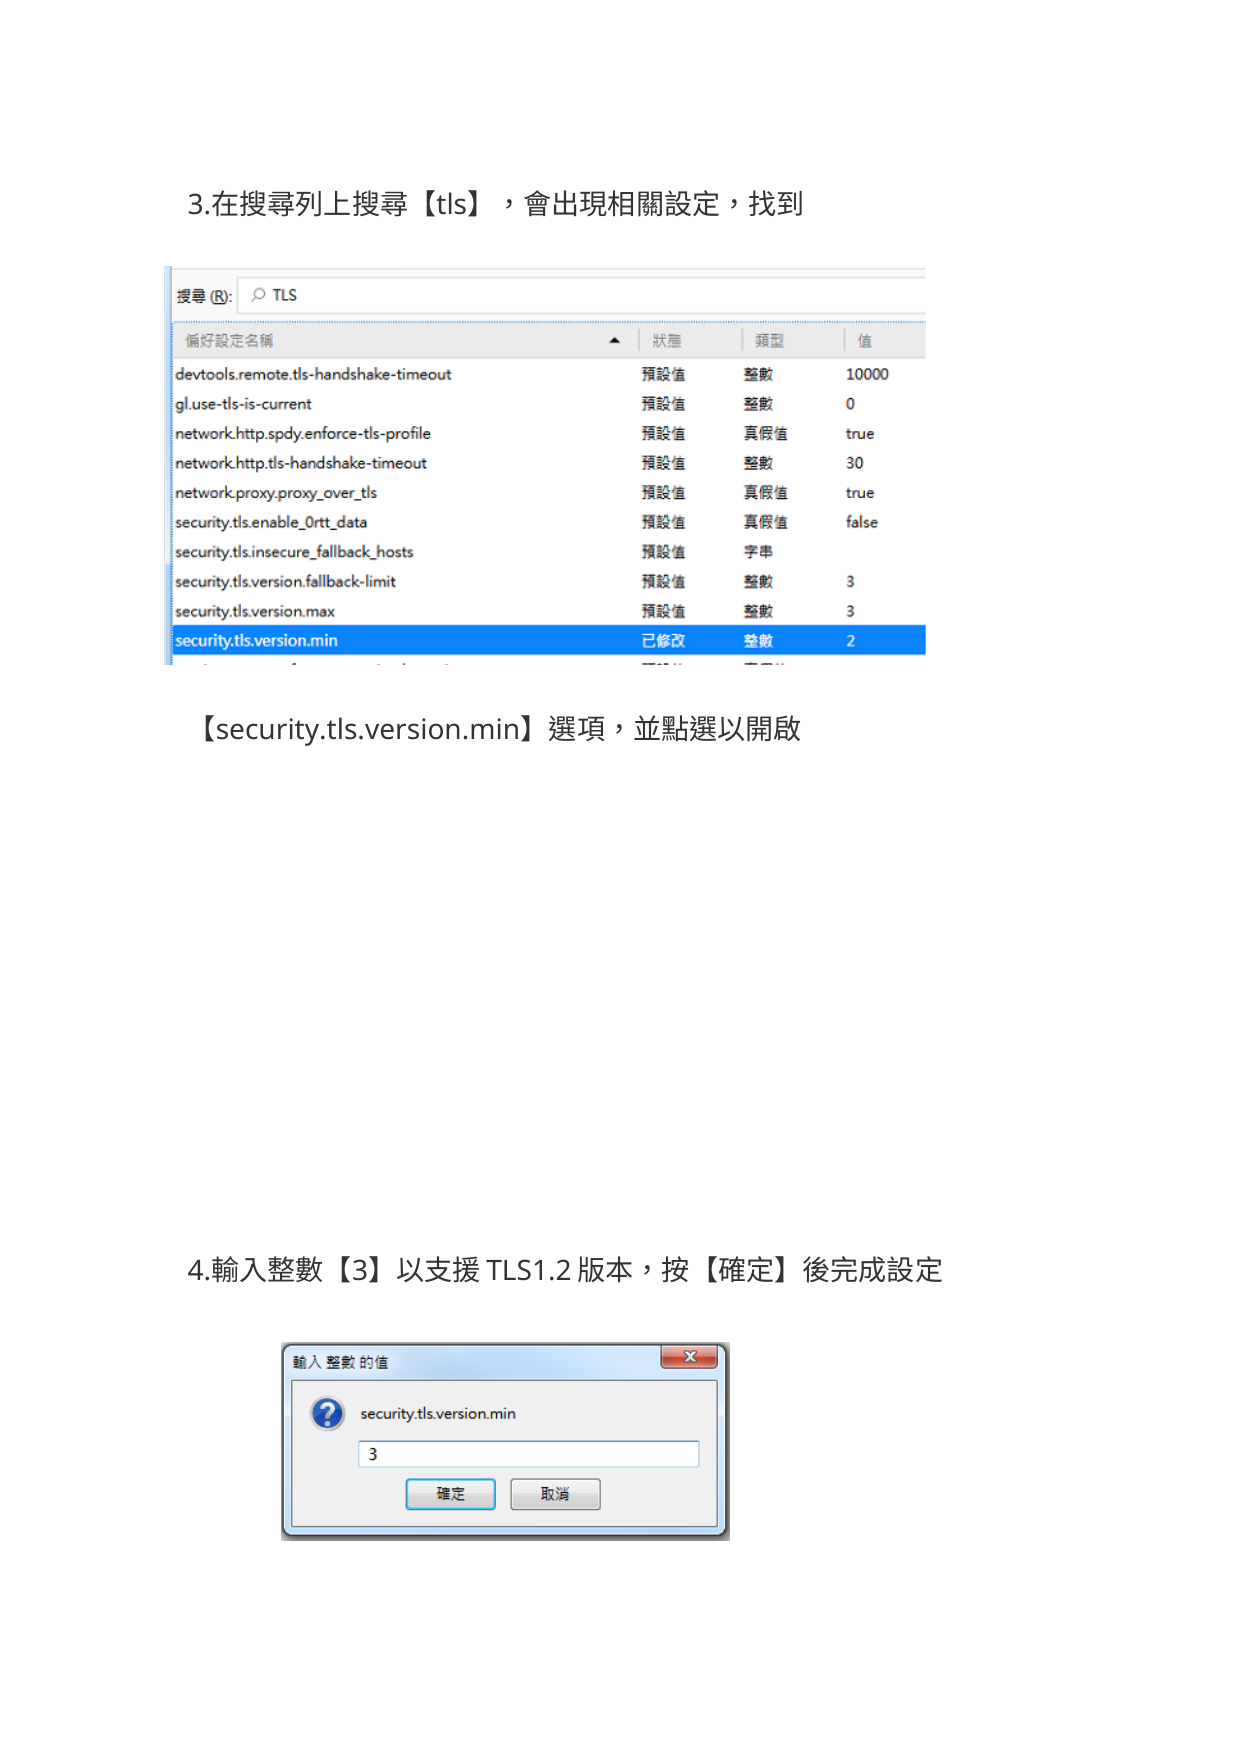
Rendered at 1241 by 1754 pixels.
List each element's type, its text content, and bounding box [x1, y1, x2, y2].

text 4.輸入整數【3】以支援TLS1.2版本，按【確定】後完成設定 [187, 1231, 1053, 1306]
picture [279, 1342, 730, 1539]
picture [163, 266, 926, 664]
